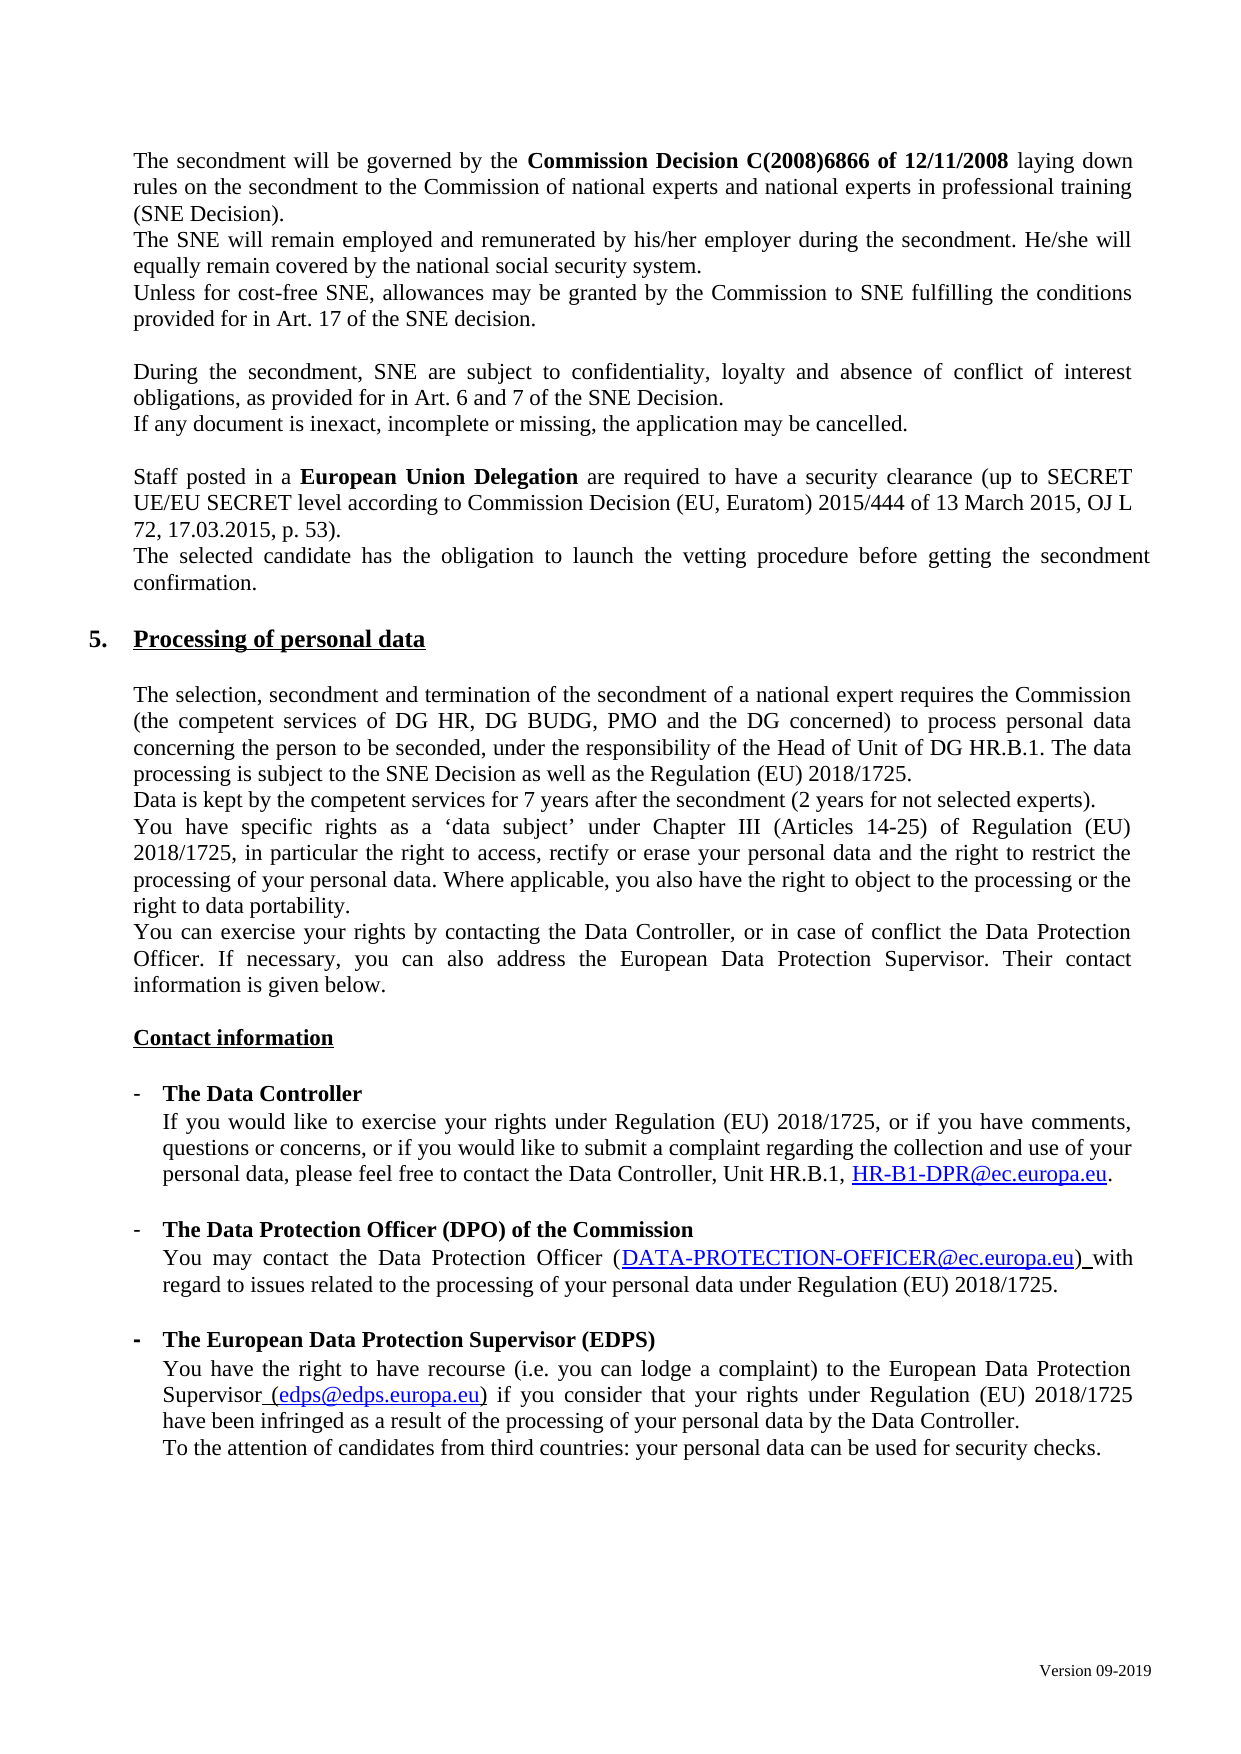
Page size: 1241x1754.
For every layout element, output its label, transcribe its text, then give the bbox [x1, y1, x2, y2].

text The secondment will be governed by the Commission Decision C(2008)6866 of 12/11/2008 laying down rules on the secondment to the Commission of national experts and national experts in professional training (SNE Decision). [133, 147, 1133, 226]
text The selected candidate has the obligation to launch the vetting procedure before getting the secondment confirmation. [133, 542, 1152, 595]
text If any document is inexact, incomplete or missing, the application may be cancelled. [133, 410, 1133, 437]
list The Data Protection Officer (DPO) of the Commission [133, 1213, 1133, 1244]
list The Data Controller [133, 1076, 1133, 1108]
text You may contact the Data Protection Officer (DATA-PROTECTION-OFFICER@ec.europa.eu) with regard to issues related to the processing of your personal data under Regulation (EU) 2018/1725. [162, 1244, 1133, 1297]
text During the secondment, SNE are subject to confidentiality, loyalty and absence of conflict of interest obligations, as provided for in Art. 6 and 7 of the SNE Decision. [133, 358, 1133, 410]
text You have specific rights as a ‘data subject’ under Chapter III (Articles 14-25) of Regulation (EU) 2018/1725, in particular the right to access, rectify or erase your personal data and the right to restrict the processing of your personal data. Where applicable, you also have the right to object to the processing or the right to data portability. [133, 813, 1133, 918]
text The SNE will remain employed and remunerated by his/her employer during the secondment. He/she will equally remain covered by the national social security system. [133, 226, 1133, 279]
text Unless for cost-free SNE, allowances may be granted by the Commission to SNE fulfilling the conditions provided for in Art. 17 of the SNE decision. [133, 279, 1133, 331]
text Data is kept by the competent services for 7 years after the secondment (2 years for not selected experts). [133, 787, 1133, 813]
text You have the right to have recourse (i.e. you can lodge a complaint) to the European Data Protection Supervisor (edps@edps.europa.eu) if you consider that your rights under Regulation (EU) 2018/1725 have been infringed as a result of the processing of your personal data by the Data Controller. [162, 1355, 1133, 1434]
text Staff posted in a European Union Delegation are required to have a security clearance (up to SECRET UE/EU SECRET level according to Commission Decision (EU, Euratom) 2015/444 of 13 March 2015, OJ L 72, 17.03.2015, p. 53). [133, 463, 1133, 542]
text Contact information [133, 1024, 1133, 1050]
text 5. Processing of personal data [89, 624, 1152, 652]
text The selection, secondment and termination of the secondment of a national expert requires the Commission (the competent services of DG HR, DG BUDG, PMO and the DG concerned) to process personal data concerning the person to be seconded, under the responsibility of the Head of Unit of DG HR.B.1. The data processing is subject to the SNE Decision as well as the Regulation (EU) 2018/1725. [133, 681, 1133, 787]
list The European Data Protection Supervisor (EDPS) [133, 1323, 1133, 1355]
text If you would like to exercise your rights under Regulation (EU) 2018/1725, or if you have comments, questions or concerns, or if you would like to submit a complaint regarding the collection and use of your personal data, please feel free to contact the Data Controller, Unit HR.B.1, HR-B1-DPR@ec.europa.eu. [162, 1108, 1133, 1187]
text To the attention of candidates from third countries: your personal data can be used for security checks. [162, 1434, 1152, 1460]
text You can exercise your rights by contacting the Data Controller, or in case of conflict the Data Protection Officer. If necessary, you can also address the European Data Protection Supervisor. Their contact information is given below. [133, 918, 1133, 997]
